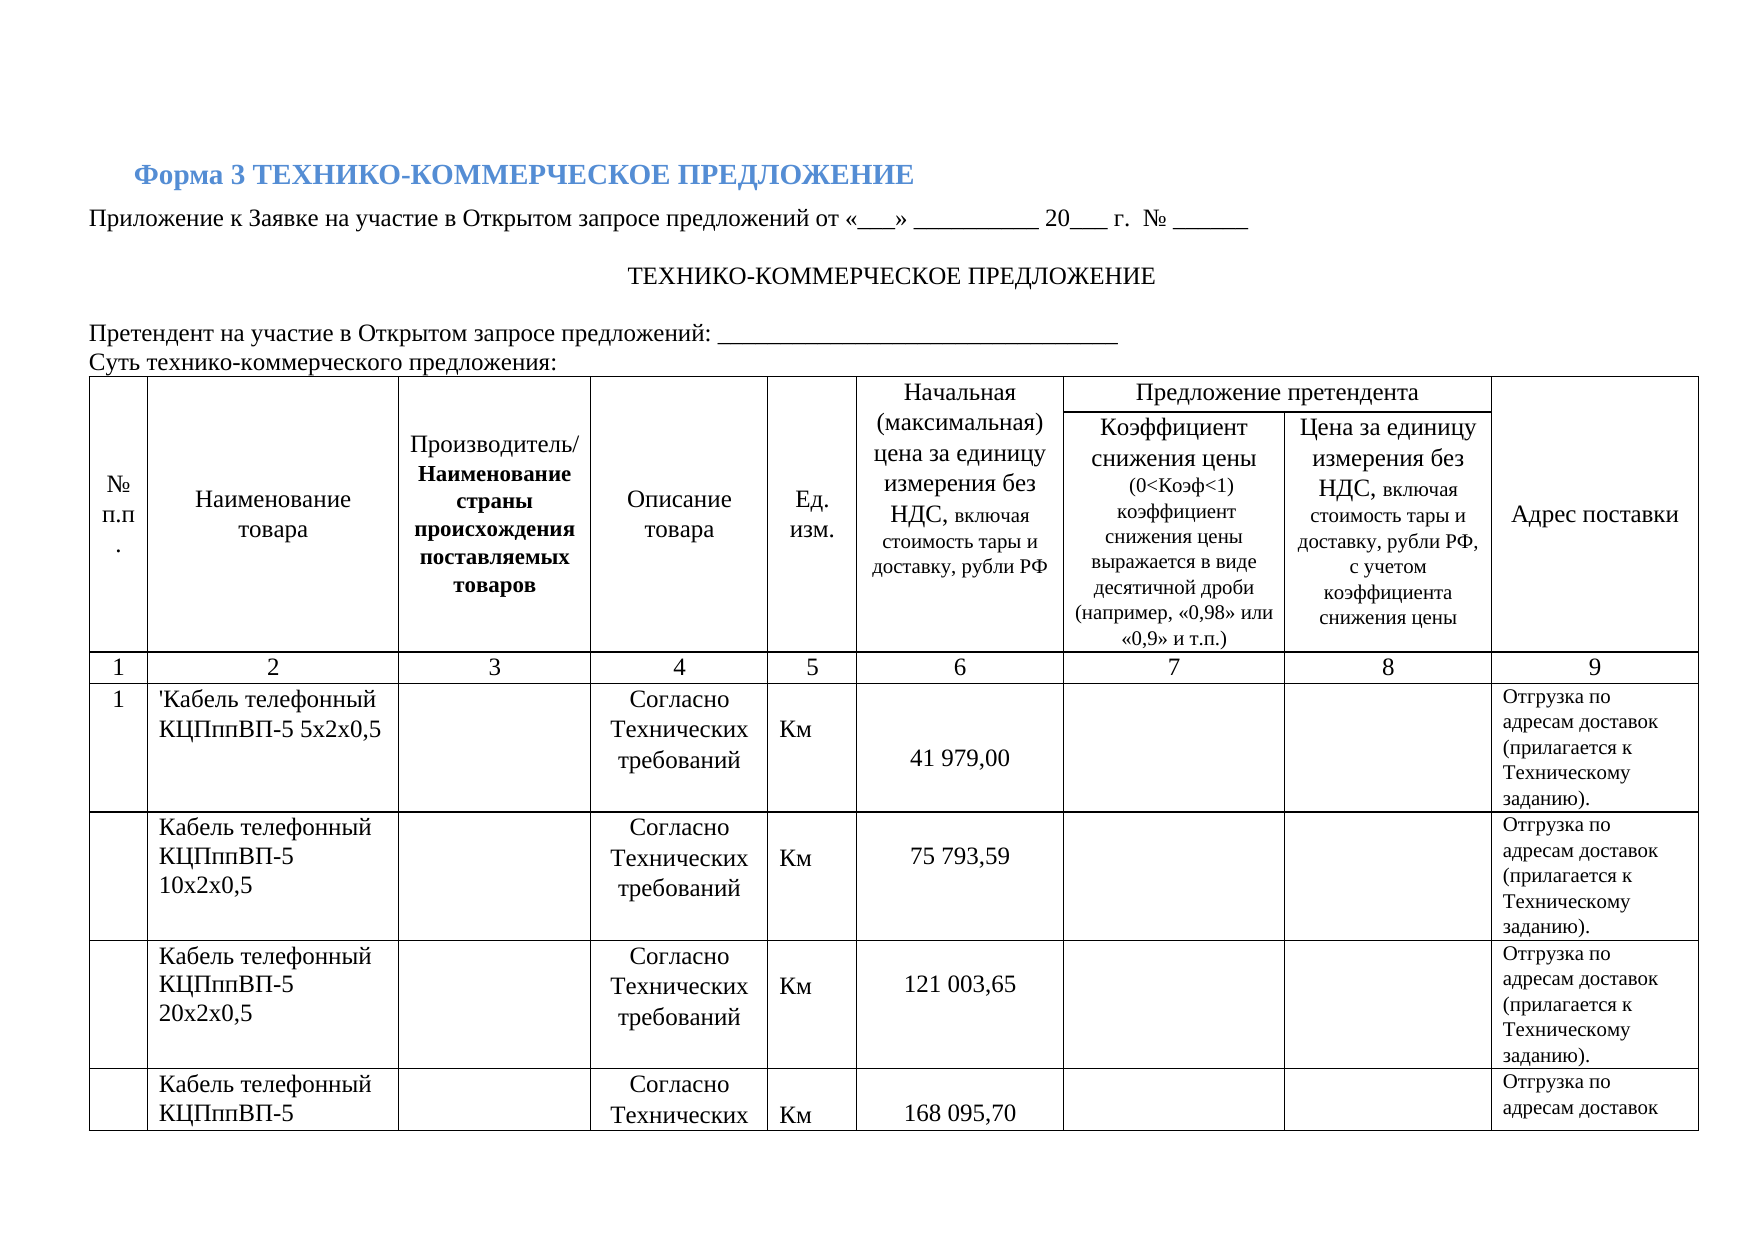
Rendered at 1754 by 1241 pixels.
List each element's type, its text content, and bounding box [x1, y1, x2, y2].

table_header № п.п. [90, 377, 147, 651]
table_cell 41 979,00 [857, 684, 1063, 811]
text Суть технико-коммерческого предложения: [89, 347, 1695, 376]
table_cell [90, 941, 147, 1068]
table_cell Отгрузка по адресам доставок (прилагается к Техническому заданию). [1492, 684, 1698, 811]
table_cell 9 [1492, 653, 1698, 683]
table_cell [399, 684, 590, 811]
table_cell 'Кабель телефонный КЦПппВП-5 5x2x0,5 [148, 684, 398, 811]
table_header Производитель/ Наименование страны происхождения поставляемых товаров [399, 377, 590, 651]
table_cell Согласно Технических требований [591, 684, 767, 811]
table_header Наименование товара [148, 377, 398, 651]
text Приложение к Заявке на участие в Открытом запросе предложений от «___» __________ 20___ г. № ______ [89, 203, 1695, 232]
table_cell 1 [90, 653, 147, 683]
table_cell [1064, 1069, 1284, 1130]
table_cell [90, 813, 147, 940]
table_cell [1492, 941, 1698, 1068]
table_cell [591, 1069, 767, 1130]
table_cell 5 [768, 653, 856, 683]
table_cell [1285, 1069, 1491, 1130]
table_cell 121 003,65 [857, 941, 1063, 1068]
table_header Адрес поставки [1492, 377, 1698, 651]
table_cell [1064, 684, 1284, 811]
table_cell 3 [399, 653, 590, 683]
text Претендент на участие в Открытом запросе предложений: ________________________________ [89, 318, 1695, 347]
table_cell 6 [857, 653, 1063, 683]
table_cell 168 095,70 [857, 1069, 1063, 1130]
table_cell Коэффициент снижения цены (0<Коэф<1) коэффициент снижения цены выражается в виде десятичной дроби (например, «0,98» или «0,9» и т.п.) [1064, 413, 1284, 651]
table_cell [399, 1069, 590, 1130]
table_cell Кабель телефонный КЦПппВП-5 10x2x0,5 [148, 813, 398, 940]
table_cell [1285, 941, 1491, 1068]
text ТЕХНИКО-КОММЕРЧЕСКОЕ ПРЕДЛОЖЕНИЕ [89, 261, 1695, 290]
table_cell [1285, 684, 1491, 811]
table_cell 75 793,59 [857, 813, 1063, 940]
table_cell Км [768, 941, 856, 1068]
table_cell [148, 1069, 398, 1130]
table_cell [1285, 813, 1491, 940]
table_cell [1064, 941, 1284, 1068]
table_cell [1492, 1069, 1698, 1130]
table_header Описание товара [591, 377, 767, 651]
table_cell [1064, 813, 1284, 940]
table_cell 4 [591, 653, 767, 683]
table_cell [399, 941, 590, 1068]
table_cell Км [768, 1069, 856, 1130]
table_cell Отгрузка по адресам доставок (прилагается к Техническому заданию). [1492, 813, 1698, 940]
table_cell 8 [1285, 653, 1491, 683]
subtitle Форма 3 ТЕХНИКО-КОММЕРЧЕСКОЕ ПРЕДЛОЖЕНИЕ [134, 157, 1695, 191]
table_cell 2 [148, 653, 398, 683]
table_cell [90, 1069, 147, 1130]
table_cell [399, 813, 590, 940]
table_header Предложение претендента [1064, 377, 1491, 411]
table_cell Кабель телефонный КЦПппВП-5 20x2x0,5 [148, 941, 398, 1068]
table_cell Цена за единицу измерения без НДС, включая стоимость тары и доставку, рубли РФ, с учетом коэффициента снижения цены [1285, 413, 1491, 651]
table_cell Согласно Технических требований [591, 941, 767, 1068]
table_header Начальная (максимальная) цена за единицу измерения без НДС, включая стоимость тары и доставку, рубли РФ [857, 377, 1063, 651]
table_header Eд. изм. [768, 377, 856, 651]
table_cell 7 [1064, 653, 1284, 683]
table_cell Км [768, 813, 856, 940]
table_cell 1 [90, 684, 147, 811]
table_cell Согласно Технических требований [591, 813, 767, 940]
table_cell Км [768, 684, 856, 811]
